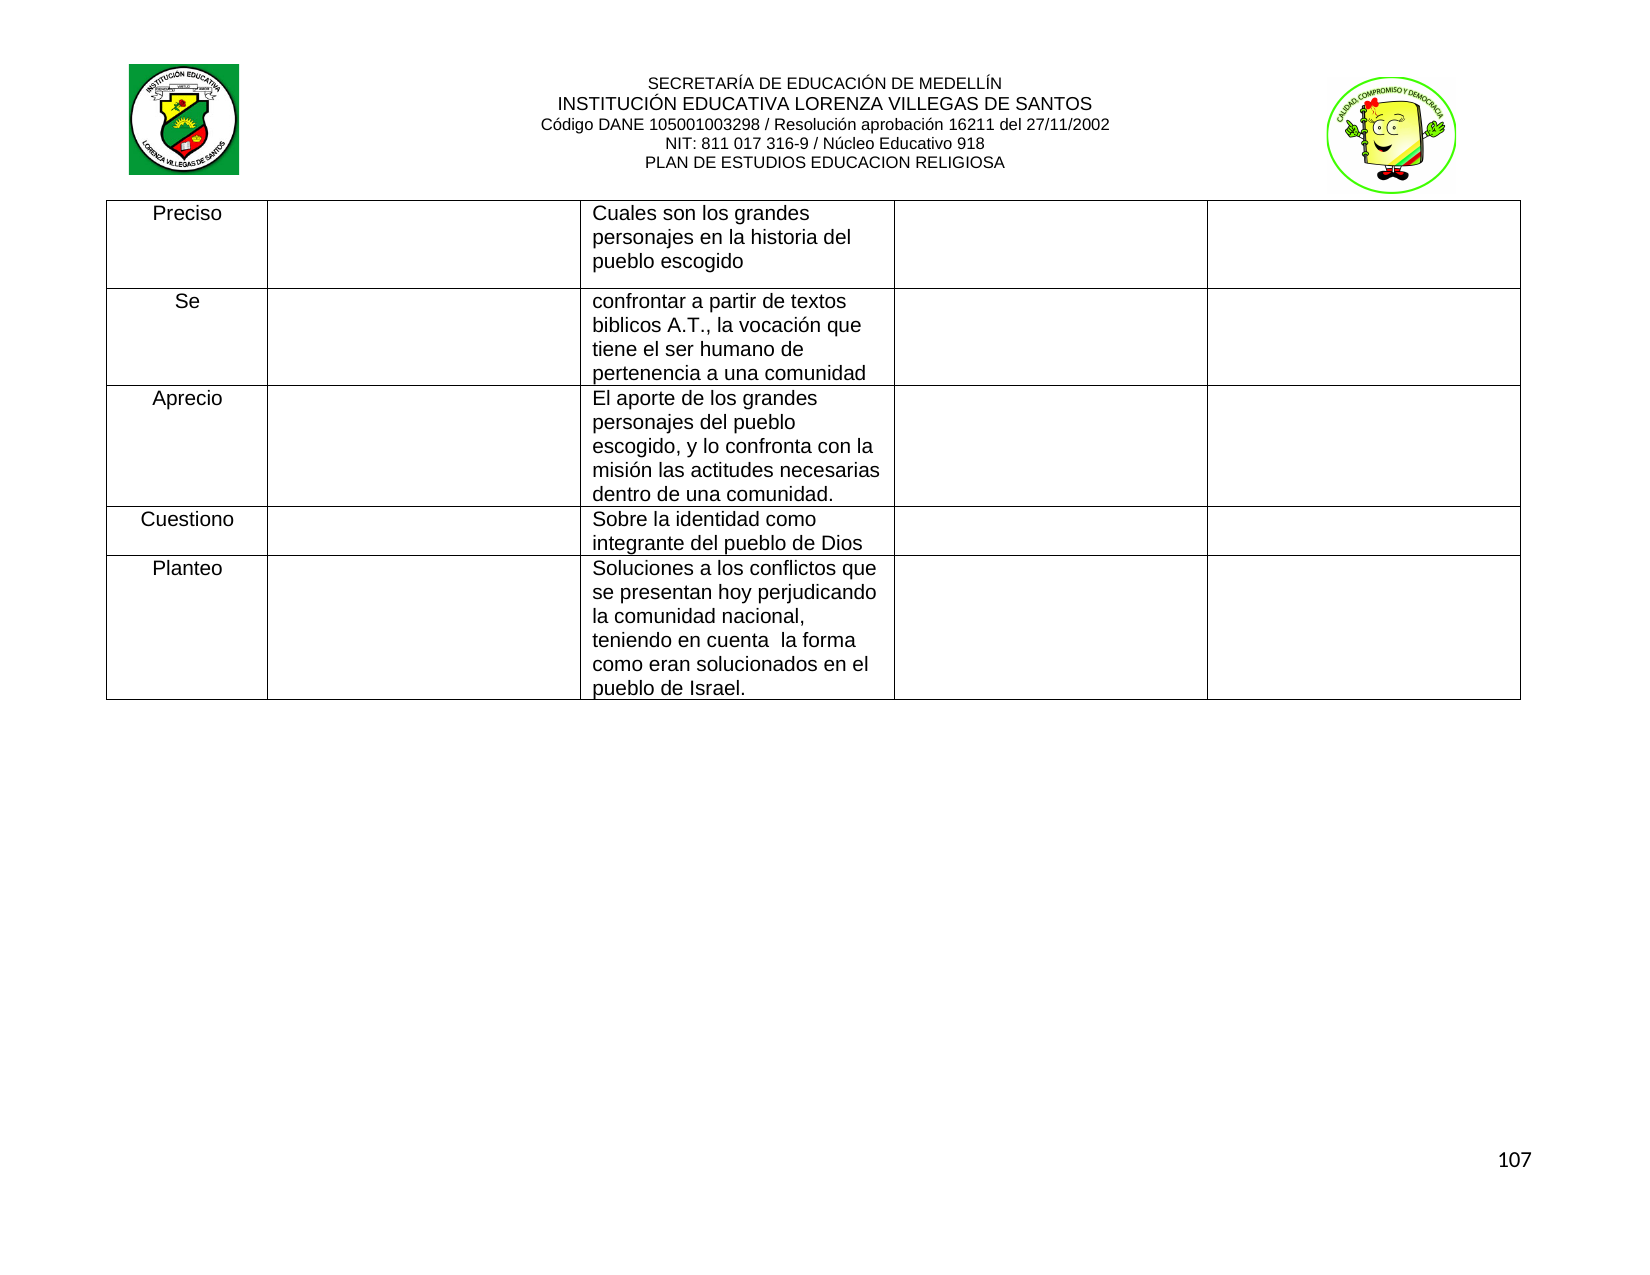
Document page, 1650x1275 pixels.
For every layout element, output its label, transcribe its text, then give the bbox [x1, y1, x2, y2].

table_cell [268, 201, 580, 288]
table_cell Se [107, 289, 267, 385]
table_cell [895, 556, 1207, 699]
table_cell [1208, 289, 1520, 385]
table_cell [268, 386, 580, 506]
table_cell Soluciones a los conflictos que se presentan hoy perjudicando la comunidad nacional, teniendo en cuenta la forma como eran solucionados en el pueblo de Israel. [581, 556, 894, 699]
table_cell Aprecio [107, 386, 267, 506]
table_cell confrontar a partir de textos biblicos A.T., la vocación que tiene el ser humano de pertenencia a una comunidad [581, 289, 894, 385]
table_cell [1208, 507, 1520, 554]
table_cell [895, 289, 1207, 385]
table_cell [895, 386, 1207, 506]
table_cell [1208, 201, 1520, 288]
table_cell Cuales son los grandes personajes en la historia del pueblo escogido [581, 201, 894, 288]
table_cell [268, 556, 580, 699]
table_cell [895, 201, 1207, 288]
table_cell [268, 289, 580, 385]
table_cell Sobre la identidad como integrante del pueblo de Dios [581, 507, 894, 554]
table_cell Preciso [107, 201, 267, 288]
picture [128, 64, 240, 175]
table_cell [895, 507, 1207, 554]
table_cell Cuestiono [107, 507, 267, 554]
table_cell El aporte de los grandes personajes del pueblo escogido, y lo confronta con la misión las actitudes necesarias dentro de una comunidad. [581, 386, 894, 506]
table_cell [1208, 386, 1520, 506]
table_cell [268, 507, 580, 554]
table_cell [1208, 556, 1520, 699]
table_cell Planteo [107, 556, 267, 699]
picture [1326, 77, 1457, 194]
